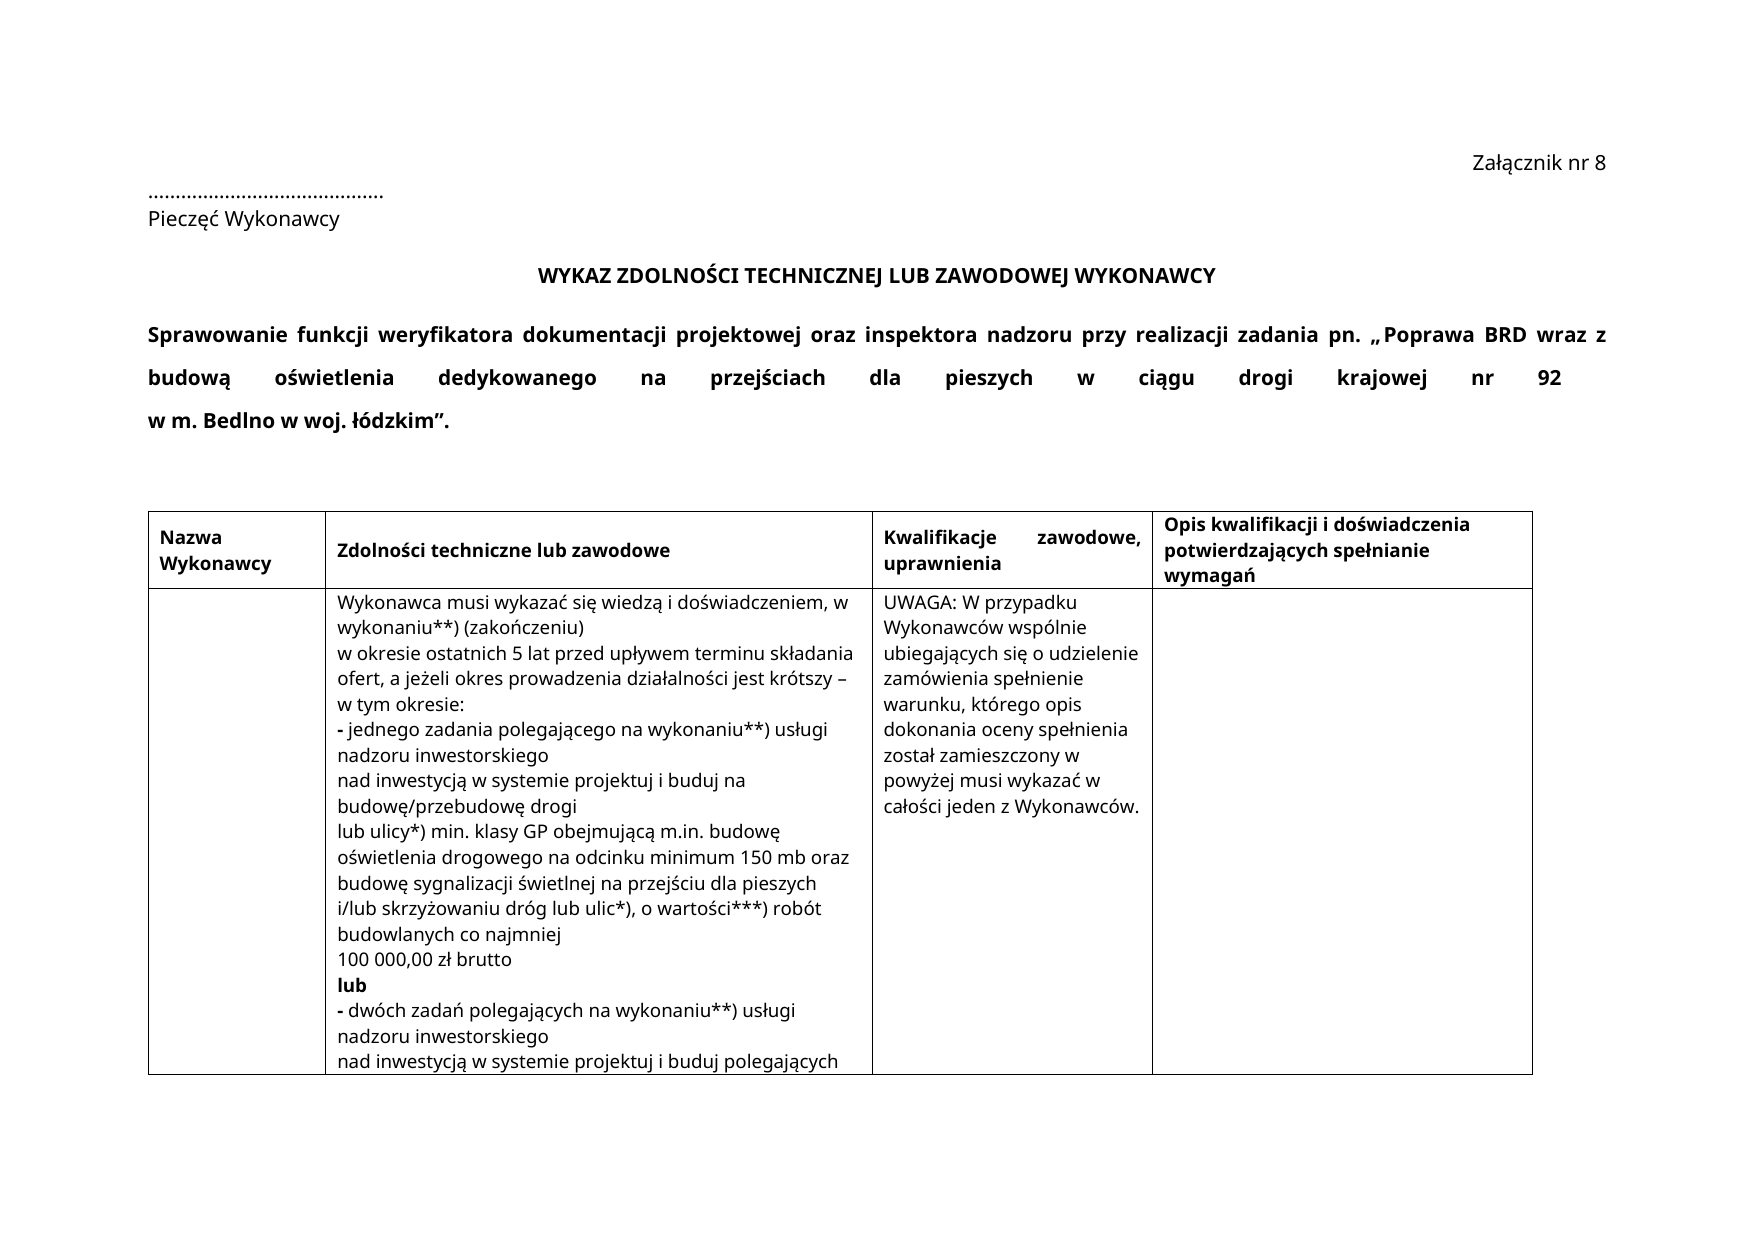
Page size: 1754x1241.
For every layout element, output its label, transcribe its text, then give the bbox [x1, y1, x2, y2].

table_cell [1153, 589, 1532, 1074]
text Załącznik nr 8 [148, 148, 1606, 176]
table_header Kwalifikacje zawodowe, uprawnienia [873, 512, 1152, 588]
text ……………………………………. [148, 176, 1606, 204]
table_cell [326, 589, 872, 1074]
table_cell [149, 589, 325, 1074]
text Pieczęć Wykonawcy [148, 204, 1606, 233]
table_header Nazwa Wykonawcy [149, 512, 325, 588]
table_header Opis kwalifikacji i doświadczenia potwierdzających spełnianie wymagań [1153, 512, 1532, 588]
text Sprawowanie funkcji weryfikatora dokumentacji projektowej oraz inspektora nadzoru przy realizacji zadania pn. „Poprawa BRD wraz z budową oświetlenia dedykowanego na przejściach dla pieszych w ciągu drogi krajowej nr 92 w m. Bedlno w woj. łódzkim”. [148, 321, 1606, 434]
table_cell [873, 589, 1152, 1074]
table_header Zdolności techniczne lub zawodowe [326, 512, 872, 588]
text WYKAZ ZDOLNOŚCI TECHNICZNEJ LUB ZAWODOWEJ WYKONAWCY [148, 261, 1606, 290]
